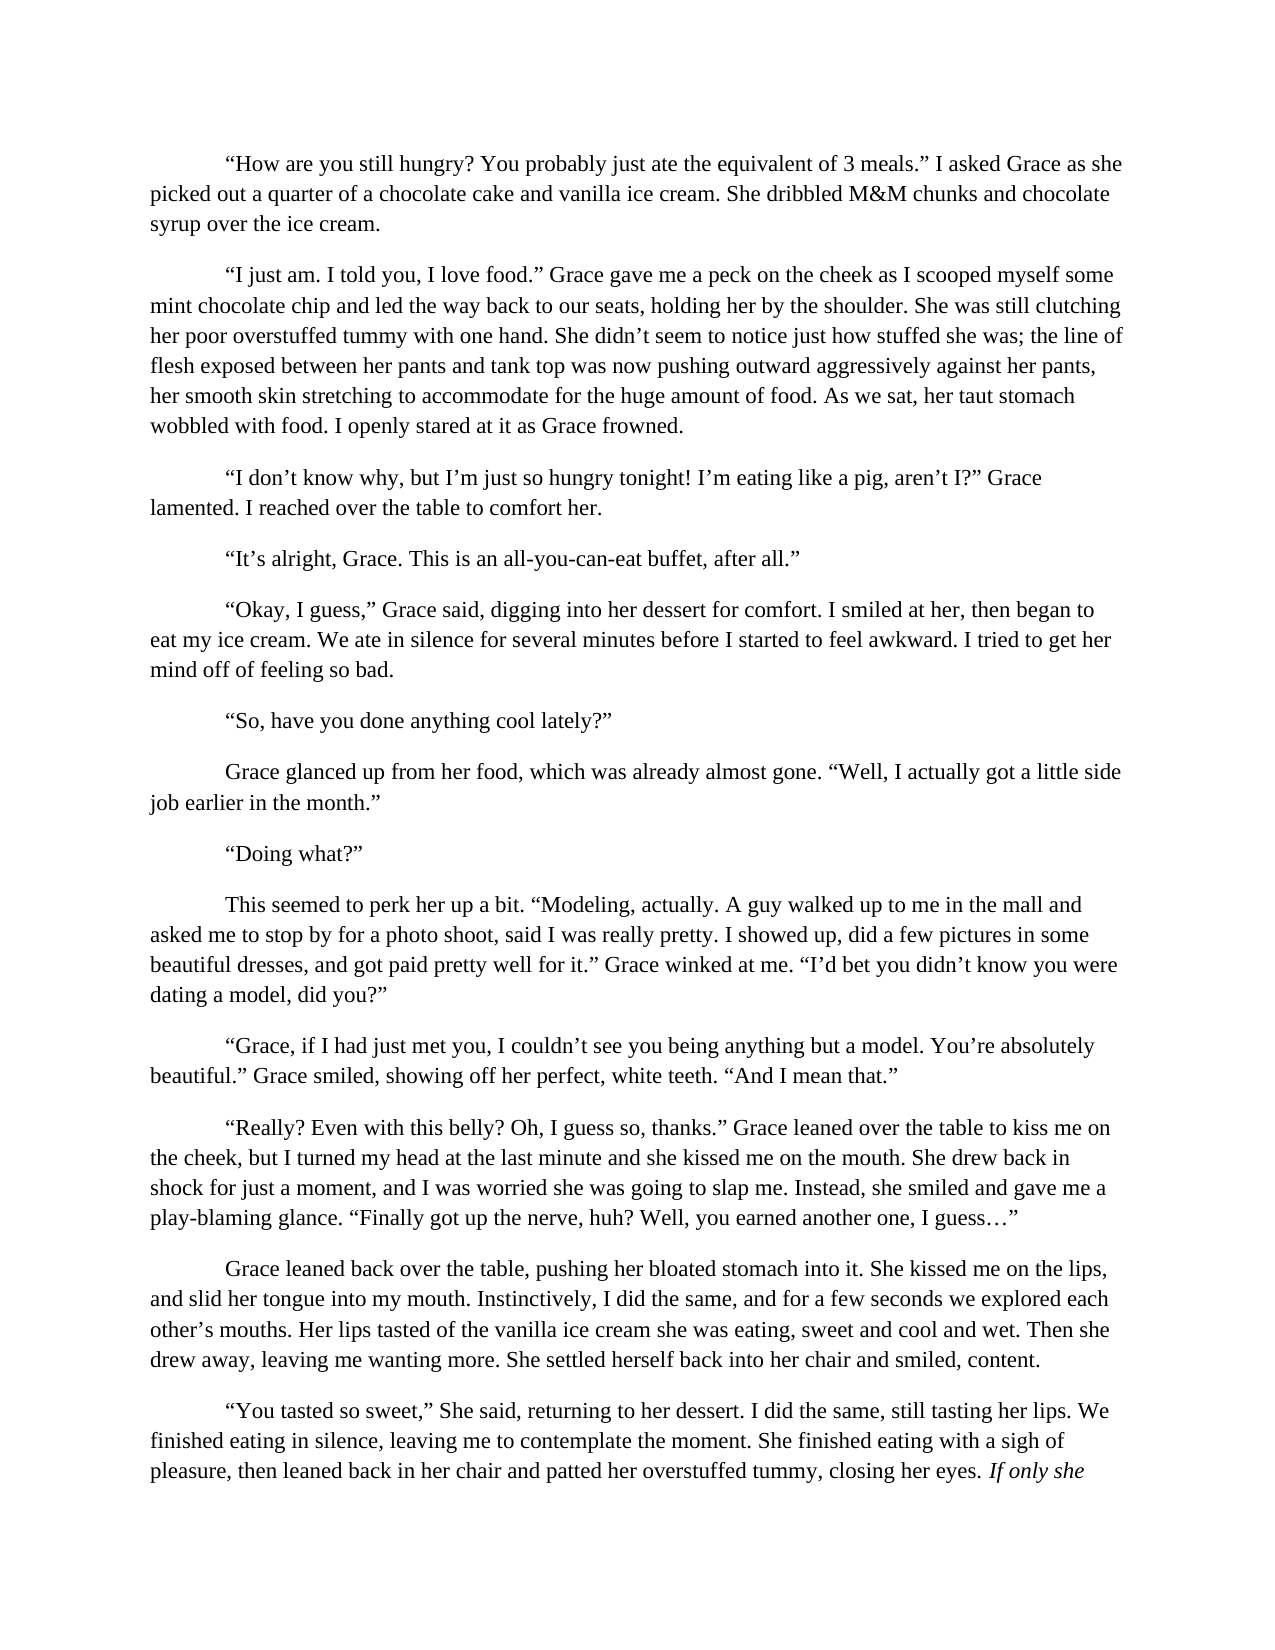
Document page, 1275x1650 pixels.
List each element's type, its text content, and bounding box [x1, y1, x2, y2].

text “I just am. I told you, I love food.” Grace gave me a peck on the cheek as I scooped myself some mint chocolate chip and led the way back to our seats, holding her by the shoulder. She was still clutching her poor overstuffed tummy with one hand. She didn’t seem to notice just how stuffed she was; the line of flesh exposed between her pants and tank top was now pushing outward aggressively against her pants, her smooth skin stretching to accommodate for the huge amount of food. As we sat, her taut stomach wobbled with food. I openly stared at it as Grace frowned. [150, 261, 1125, 439]
text Grace glanced up from her food, which was already almost gone. “Well, I actually got a little side job earlier in the month.” [150, 758, 1125, 815]
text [150, 1397, 1125, 1484]
text “How are you still hungry? You probably just ate the equivalent of 3 meals.” I asked Grace as she picked out a quarter of a chocolate cake and vanilla ice cream. She dribbled M&M chunks and chocolate syrup over the ice cream. [150, 150, 1125, 237]
text “Really? Even with this belly? Oh, I guess so, thanks.” Grace leaned over the table to kiss me on the cheek, but I turned my head at the last minute and she kissed me on the mouth. She drew back in shock for just a moment, and I was worried she was going to slap me. Instead, she smiled and gave me a play-blaming glance. “Finally got up the nerve, huh? Well, you earned another one, I guess…” [150, 1113, 1125, 1231]
text “Grace, if I had just met you, I couldn’t see you being anything but a model. You’re absolutely beautiful.” Grace smiled, showing off her perfect, white teeth. “And I mean that.” [150, 1032, 1125, 1089]
text “Okay, I guess,” Grace said, digging into her dessert for comfort. I smiled at her, then began to eat my ice cream. We ate in silence for several minutes before I started to feel awkward. I tried to get her mind off of feeling so bad. [150, 596, 1125, 683]
text This seemed to perk her up a bit. “Modeling, actually. A guy walked up to me in the mall and asked me to stop by for a photo shoot, said I was really pretty. I showed up, did a few pictures in some beautiful dresses, and got paid pretty well for it.” Grace winked at me. “I’d bet you didn’t know you were dating a model, did you?” [150, 891, 1125, 1008]
text “So, have you done anything cool lately?” [150, 707, 1125, 734]
text “It’s alright, Grace. This is an all-you-can-eat buffet, after all.” [150, 545, 1125, 571]
text “I don’t know why, but I’m just so hungry tonight! I’m eating like a pig, aren’t I?” Grace lamented. I reached over the table to comfort her. [150, 463, 1125, 520]
text Grace leaned back over the table, pushing her bloated stomach into it. She kissed me on the lips, and slid her tongue into my mouth. Instinctively, I did the same, and for a few seconds we explored each other’s mouths. Her lips tasted of the vanilla ice cream she was eating, sweet and cool and wet. Then she drew away, leaving me wanting more. She settled herself back into her chair and smiled, content. [150, 1255, 1125, 1372]
text “Doing what?” [150, 839, 1125, 866]
